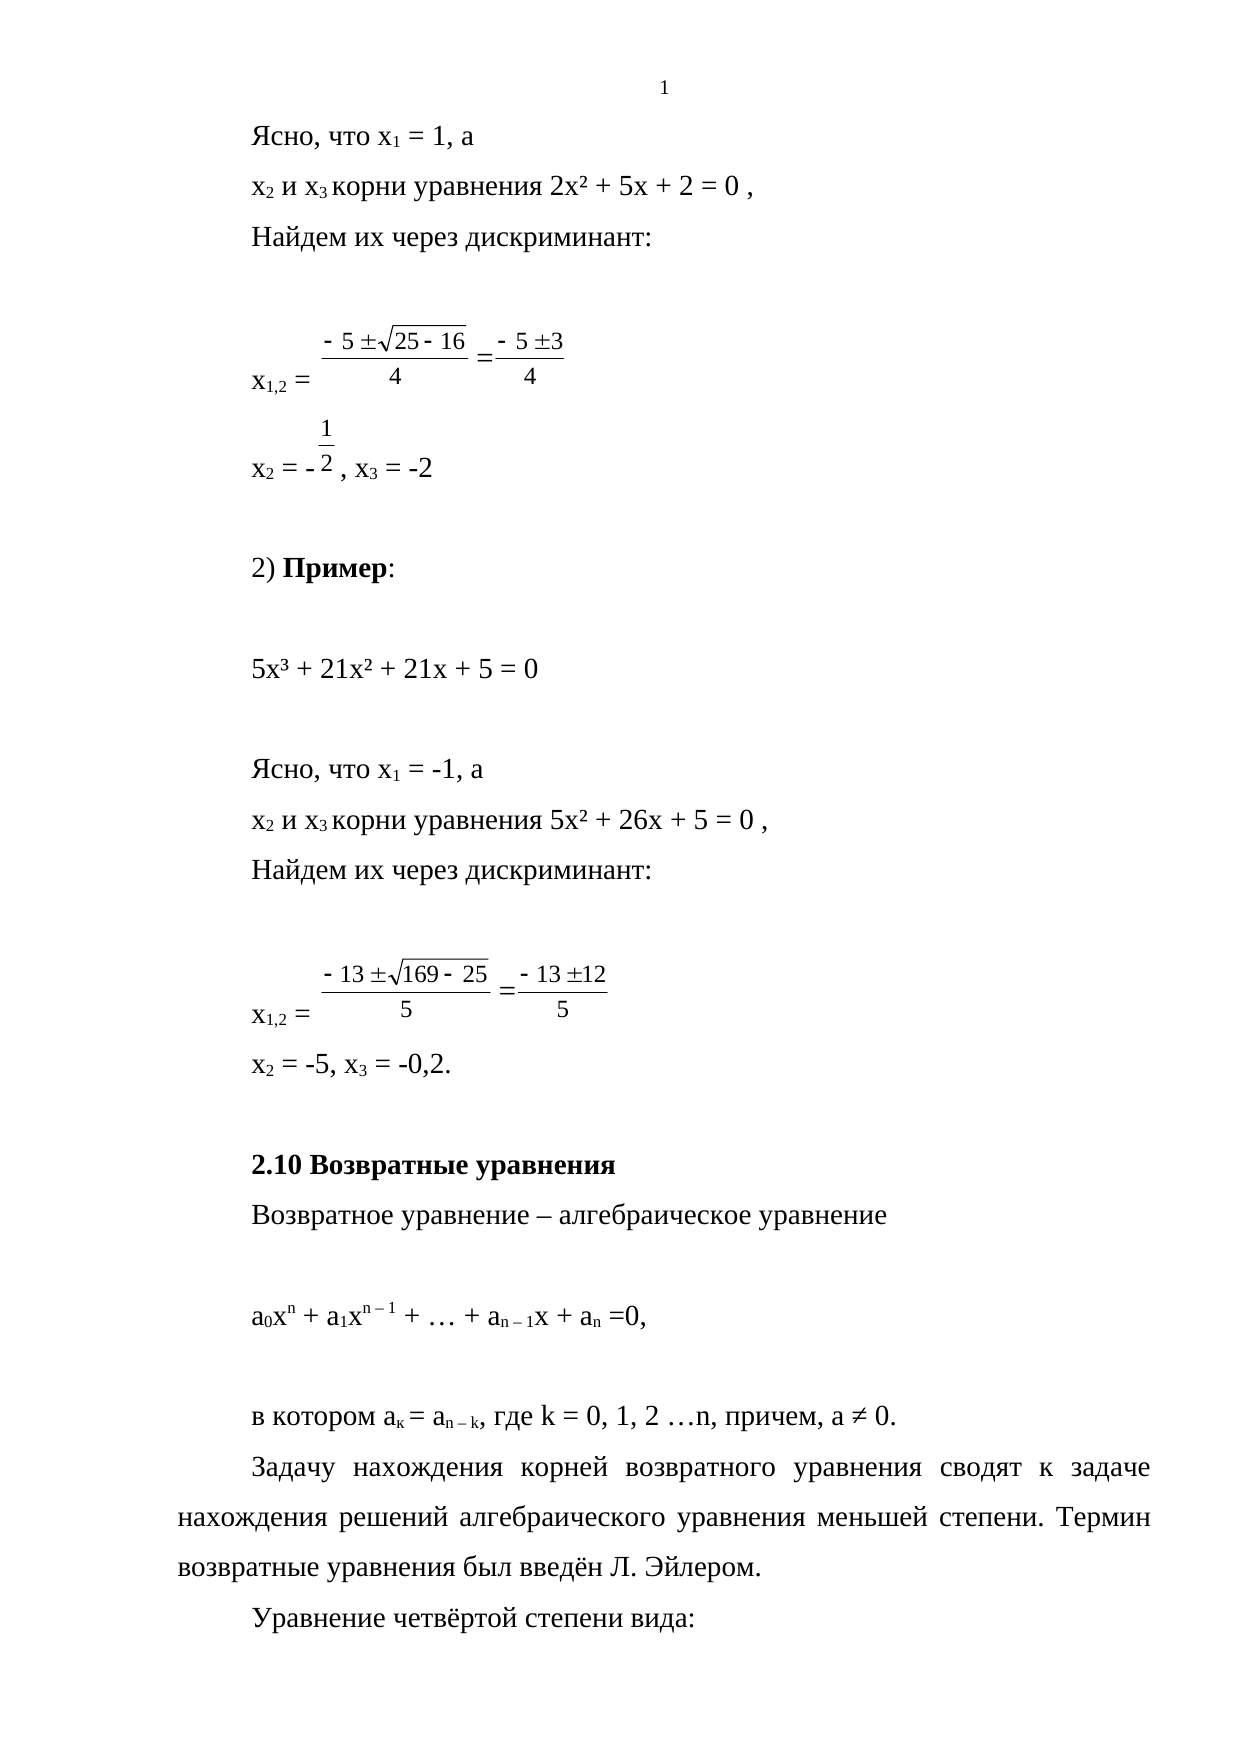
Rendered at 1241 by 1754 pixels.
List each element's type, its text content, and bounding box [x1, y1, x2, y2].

text Уравнение четвёртой степени вида: [177, 1600, 1152, 1633]
text а0хn + a1xn – 1 + … + an – 1x + an =0, [177, 1298, 1152, 1331]
text x1,2 = [177, 953, 1152, 1029]
text х2 и х3 корни уравнения 2x² + 5x + 2 = 0 , [177, 168, 1152, 202]
text Найдем их через дискриминант: [177, 852, 1152, 886]
text 5х³ + 21х² + 21х + 5 = 0 [177, 651, 1152, 684]
text 2) Пример: [177, 550, 1152, 584]
text х2 и х3 корни уравнения 5x² + 26x + 5 = 0 , [177, 802, 1152, 835]
text Возвратное уравнение – алгебраическое уравнение [177, 1197, 1152, 1231]
text Ясно, что x1 = -1, а [177, 752, 1152, 785]
text Найдем их через дискриминант: [177, 219, 1152, 252]
text x2 = -, x3 = -2 [177, 413, 1152, 483]
text 2.10 Возвратные уравнения [177, 1147, 1152, 1180]
text в котором ак = an – k, где k = 0, 1, 2 …n, причем, а ≠ 0. [177, 1398, 1152, 1432]
text x1,2 = [177, 319, 1152, 396]
text Задачу нахождения корней возвратного уравнения сводят к задаче нахождения решений алгебраического уравнения меньшей степени. Термин возвратные уравнения был введён Л. Эйлером. [177, 1449, 1152, 1583]
text Ясно, что x1 = 1, а [177, 118, 1152, 152]
text x2 = -5, x3 = -0,2. [177, 1046, 1152, 1080]
